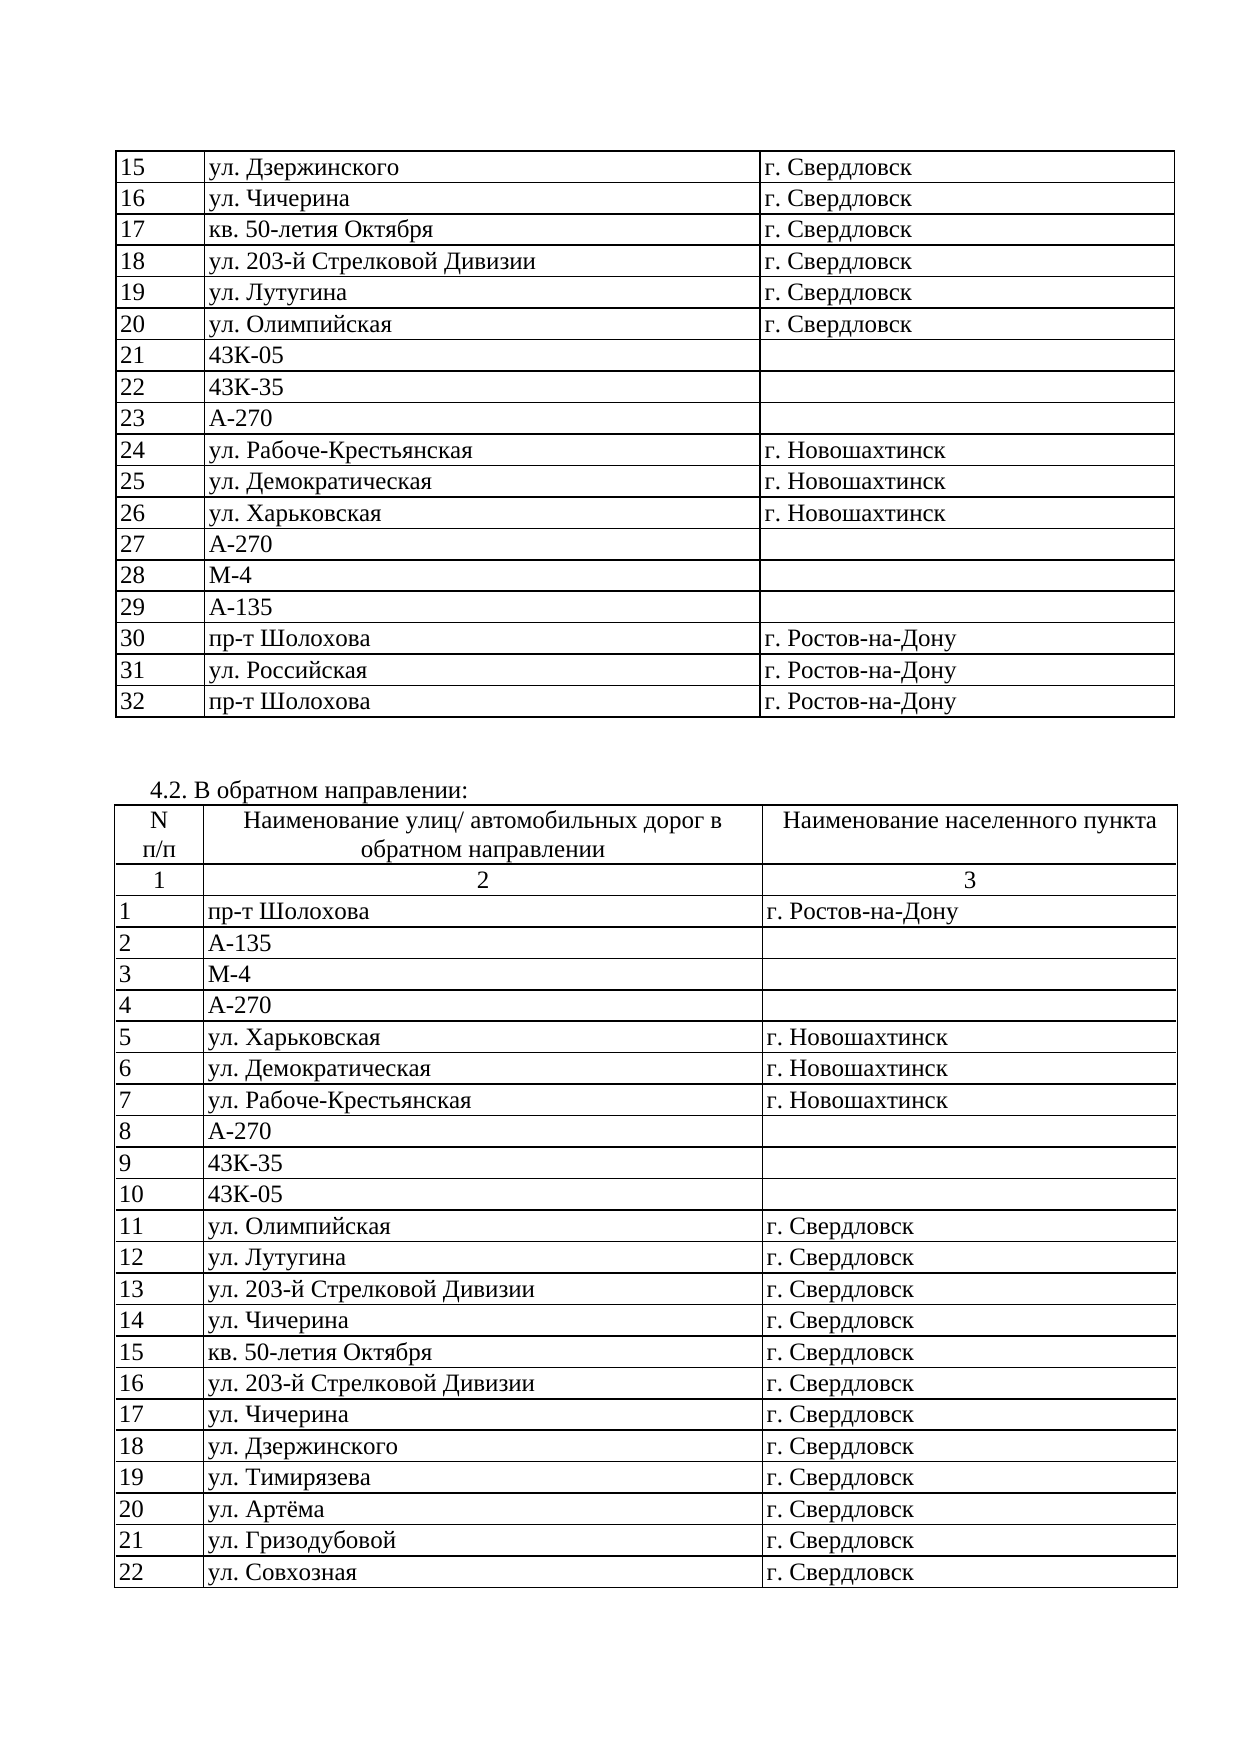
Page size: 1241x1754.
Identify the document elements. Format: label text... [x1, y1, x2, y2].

table_cell 11 [115, 1210, 203, 1241]
table_cell 28 [117, 561, 204, 590]
table_header Наименование населенного пункта [763, 806, 1177, 863]
table_cell 20 [117, 309, 204, 339]
table_cell г. Свердловск [763, 1366, 1177, 1398]
table_header Наименование улиц/ автомобильных дорог в обратном направлении [204, 806, 762, 863]
table_cell г. Свердловск [761, 309, 1174, 339]
table_cell 21 [117, 340, 204, 370]
table_cell ул. Демократическая [205, 466, 759, 496]
table_cell [761, 561, 1174, 590]
table_cell [761, 529, 1174, 559]
table_cell А-270 [205, 403, 759, 433]
table_cell г. Свердловск [763, 1272, 1177, 1303]
table_cell кв. 50-летия Октября [204, 1337, 762, 1366]
table_cell [763, 926, 1177, 957]
table_cell пр-т Шолохова [205, 686, 759, 716]
table_cell г. Новошахтинск [763, 1020, 1177, 1052]
table_cell 9 [115, 1147, 203, 1178]
table_cell 43К-05 [204, 1179, 762, 1209]
table_cell 43К-35 [204, 1148, 762, 1178]
table_cell А-270 [205, 529, 759, 559]
table_cell г. Ростов-на-Дону [761, 623, 1174, 653]
table_cell ул. Тимирязева [204, 1462, 762, 1492]
table_cell г. Свердловск [761, 215, 1174, 244]
table_cell 16 [117, 183, 204, 213]
table_cell 17 [117, 215, 204, 244]
table_cell М-4 [205, 561, 759, 590]
table_cell М-4 [204, 959, 762, 989]
table_cell кв. 50-летия Октября [205, 215, 759, 244]
table_cell 25 [117, 466, 204, 496]
table_cell г. Свердловск [763, 1555, 1177, 1587]
table_cell ул. Рабоче-Крестьянская [205, 435, 759, 464]
table_cell 3 [763, 863, 1177, 894]
table_cell 18 [115, 1430, 203, 1461]
table_cell ул. Чичерина [204, 1305, 762, 1335]
table_cell г. Свердловск [763, 1461, 1177, 1492]
table_cell [761, 592, 1174, 622]
table_cell г. Свердловск [761, 152, 1174, 181]
table_cell 19 [115, 1462, 203, 1492]
table_cell г. Свердловск [763, 1492, 1177, 1524]
table_cell [763, 1178, 1177, 1209]
table_cell 22 [117, 372, 204, 402]
table_cell А-270 [204, 991, 762, 1020]
table_cell А-270 [204, 1116, 762, 1146]
table_cell 12 [115, 1242, 203, 1272]
table_cell 27 [117, 529, 204, 559]
table_cell 7 [115, 1084, 203, 1115]
table_cell 22 [115, 1556, 203, 1587]
table_cell А-135 [204, 928, 762, 957]
table_cell г. Новошахтинск [761, 498, 1174, 527]
table_cell 8 [115, 1116, 203, 1146]
table_cell ул. Харьковская [205, 498, 759, 527]
table_cell ул. Гризодубовой [204, 1525, 762, 1555]
table_cell 29 [117, 592, 204, 622]
table_cell ул. Олимпийская [204, 1211, 762, 1241]
table_cell г. Свердловск [763, 1429, 1177, 1461]
table_cell г. Ростов-на-Дону [763, 895, 1177, 926]
table_cell 26 [117, 498, 204, 527]
table_cell г. Ростов-на-Дону [761, 655, 1174, 685]
table_cell г. Свердловск [763, 1398, 1177, 1429]
table_cell 10 [115, 1179, 203, 1209]
table_cell ул. Российская [205, 655, 759, 685]
table_cell [763, 1146, 1177, 1178]
table_cell г. Новошахтинск [761, 466, 1174, 496]
table_cell г. Новошахтинск [763, 1083, 1177, 1115]
table_cell г. Свердловск [763, 1524, 1177, 1555]
table_cell 15 [117, 152, 204, 181]
table_header N п/п [115, 806, 203, 863]
table_cell 17 [115, 1399, 203, 1429]
table_cell [763, 989, 1177, 1020]
table_cell г. Свердловск [763, 1209, 1177, 1241]
table_cell ул. Совхозная [204, 1557, 762, 1587]
table_cell 43К-05 [205, 340, 759, 370]
table_cell г. Свердловск [763, 1304, 1177, 1335]
table_cell ул. Лутугина [205, 277, 759, 307]
table_cell г. Ростов-на-Дону [761, 686, 1174, 716]
table_cell пр-т Шолохова [204, 896, 762, 926]
table_cell 19 [117, 277, 204, 307]
table_cell 18 [117, 246, 204, 276]
table_cell 16 [115, 1368, 203, 1398]
table_cell 1 [115, 896, 203, 926]
table_cell 13 [115, 1273, 203, 1303]
table_cell г. Свердловск [763, 1241, 1177, 1272]
table_cell [761, 340, 1174, 370]
table_cell 43К-35 [205, 372, 759, 402]
table_cell 15 [115, 1336, 203, 1366]
table_cell г. Свердловск [761, 277, 1174, 307]
table_cell 32 [117, 686, 204, 716]
table_cell 2 [115, 927, 203, 957]
table_cell [763, 1115, 1177, 1146]
table_cell ул. Артёма [204, 1494, 762, 1524]
table_cell 30 [117, 623, 204, 653]
table_cell 23 [117, 403, 204, 433]
table_cell г. Свердловск [761, 183, 1174, 213]
table_cell ул. Лутугина [204, 1242, 762, 1272]
table_cell ул. 203-й Стрелковой Дивизии [204, 1368, 762, 1398]
table_cell [763, 958, 1177, 989]
table_cell 21 [115, 1525, 203, 1555]
table_cell 31 [117, 655, 204, 685]
table_cell г. Свердловск [763, 1335, 1177, 1366]
table_cell [761, 372, 1174, 402]
table_cell г. Свердловск [761, 246, 1174, 276]
table_cell ул. Демократическая [204, 1053, 762, 1083]
table_cell 3 [115, 959, 203, 989]
table_cell 24 [117, 435, 204, 464]
table_cell пр-т Шолохова [205, 623, 759, 653]
table_cell ул. Чичерина [204, 1400, 762, 1429]
table_cell [761, 403, 1174, 433]
table_cell 4 [115, 990, 203, 1020]
text 4.2. В обратном направлении: [150, 775, 1090, 804]
table_cell ул. 203-й Стрелковой Дивизии [204, 1274, 762, 1303]
table_cell г. Новошахтинск [763, 1052, 1177, 1083]
table_cell ул. Рабоче-Крестьянская [204, 1085, 762, 1115]
table_cell А-135 [205, 592, 759, 622]
table_cell ул. Чичерина [205, 183, 759, 213]
table_cell ул. Дзержинского [204, 1431, 762, 1461]
table_cell г. Новошахтинск [761, 435, 1174, 464]
table_cell 6 [115, 1053, 203, 1083]
table_cell ул. Дзержинского [205, 152, 759, 181]
table_cell 20 [115, 1493, 203, 1524]
table_cell 5 [115, 1021, 203, 1052]
table_cell 14 [115, 1305, 203, 1335]
table_cell ул. Олимпийская [205, 309, 759, 339]
table_cell ул. 203-й Стрелковой Дивизии [205, 246, 759, 276]
table_cell 1 [115, 864, 203, 894]
table_cell ул. Харьковская [204, 1022, 762, 1052]
table_cell 2 [204, 865, 762, 894]
